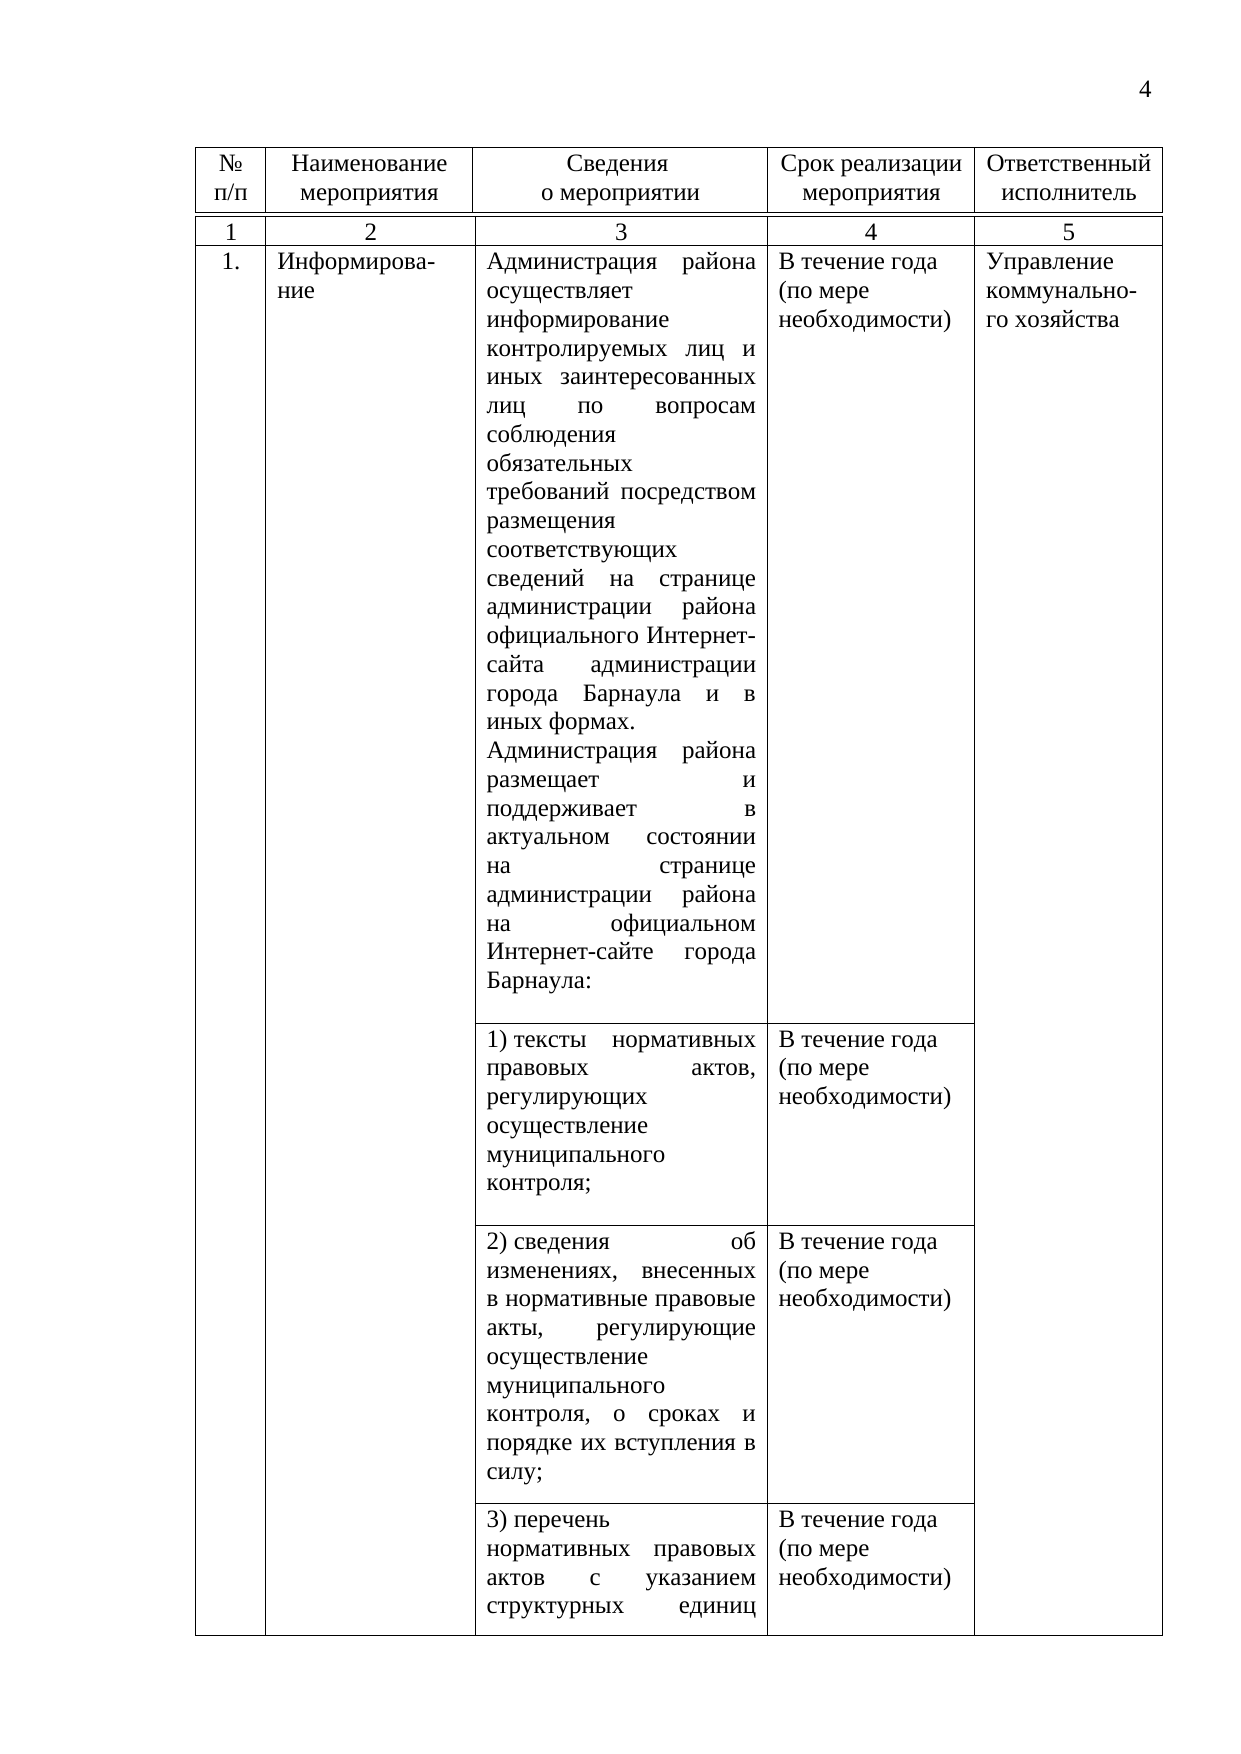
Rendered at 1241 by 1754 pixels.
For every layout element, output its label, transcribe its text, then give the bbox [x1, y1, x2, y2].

table_header 3 [476, 217, 767, 245]
table_cell Информирова-ние [266, 246, 475, 1635]
table_header 5 [975, 217, 1162, 245]
table_header Наименование мероприятия [266, 148, 472, 212]
table_header 4 [768, 217, 974, 245]
table_cell В течение года (по мере необходимости) [768, 1024, 974, 1225]
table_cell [476, 1504, 767, 1635]
table_cell 1. [196, 246, 265, 1635]
table_header 2 [266, 217, 475, 245]
table_header Сведения о мероприятии [473, 148, 767, 212]
table_cell В течение года (по мере необходимости) [768, 1226, 974, 1503]
table_cell Управление коммунально-го хозяйства [975, 246, 1162, 1635]
table_header Ответственный исполнитель [975, 148, 1162, 212]
table_cell 1) тексты нормативных правовых актов, регулирующих осуществление муниципального контроля; [476, 1024, 767, 1225]
table_cell Администрация района осуществляет информирование контролируемых лиц и иных заинтересованных лиц по вопросам соблюдения обязательных требований посредством размещения соответствующих сведений на странице администрации района официального Интернет-сайта администрации города Барнаула и в иных формах. Администрация района размещает и поддерживает в актуальном состоянии на странице администрации района на официальном Интернет-сайте города Барнаула: [476, 246, 767, 1023]
table_header 1 [196, 217, 265, 245]
table_cell В течение года (по мере необходимости) [768, 1504, 974, 1635]
table_header № п/п [196, 148, 265, 212]
table_header Срок реализации мероприятия [768, 148, 974, 212]
table_cell 2) сведения об изменениях, внесенных в нормативные правовые акты, регулирующие осуществление муниципального контроля, о сроках и порядке их вступления в силу; [476, 1226, 767, 1503]
table_cell В течение года (по мере необходимости) [768, 246, 974, 1023]
